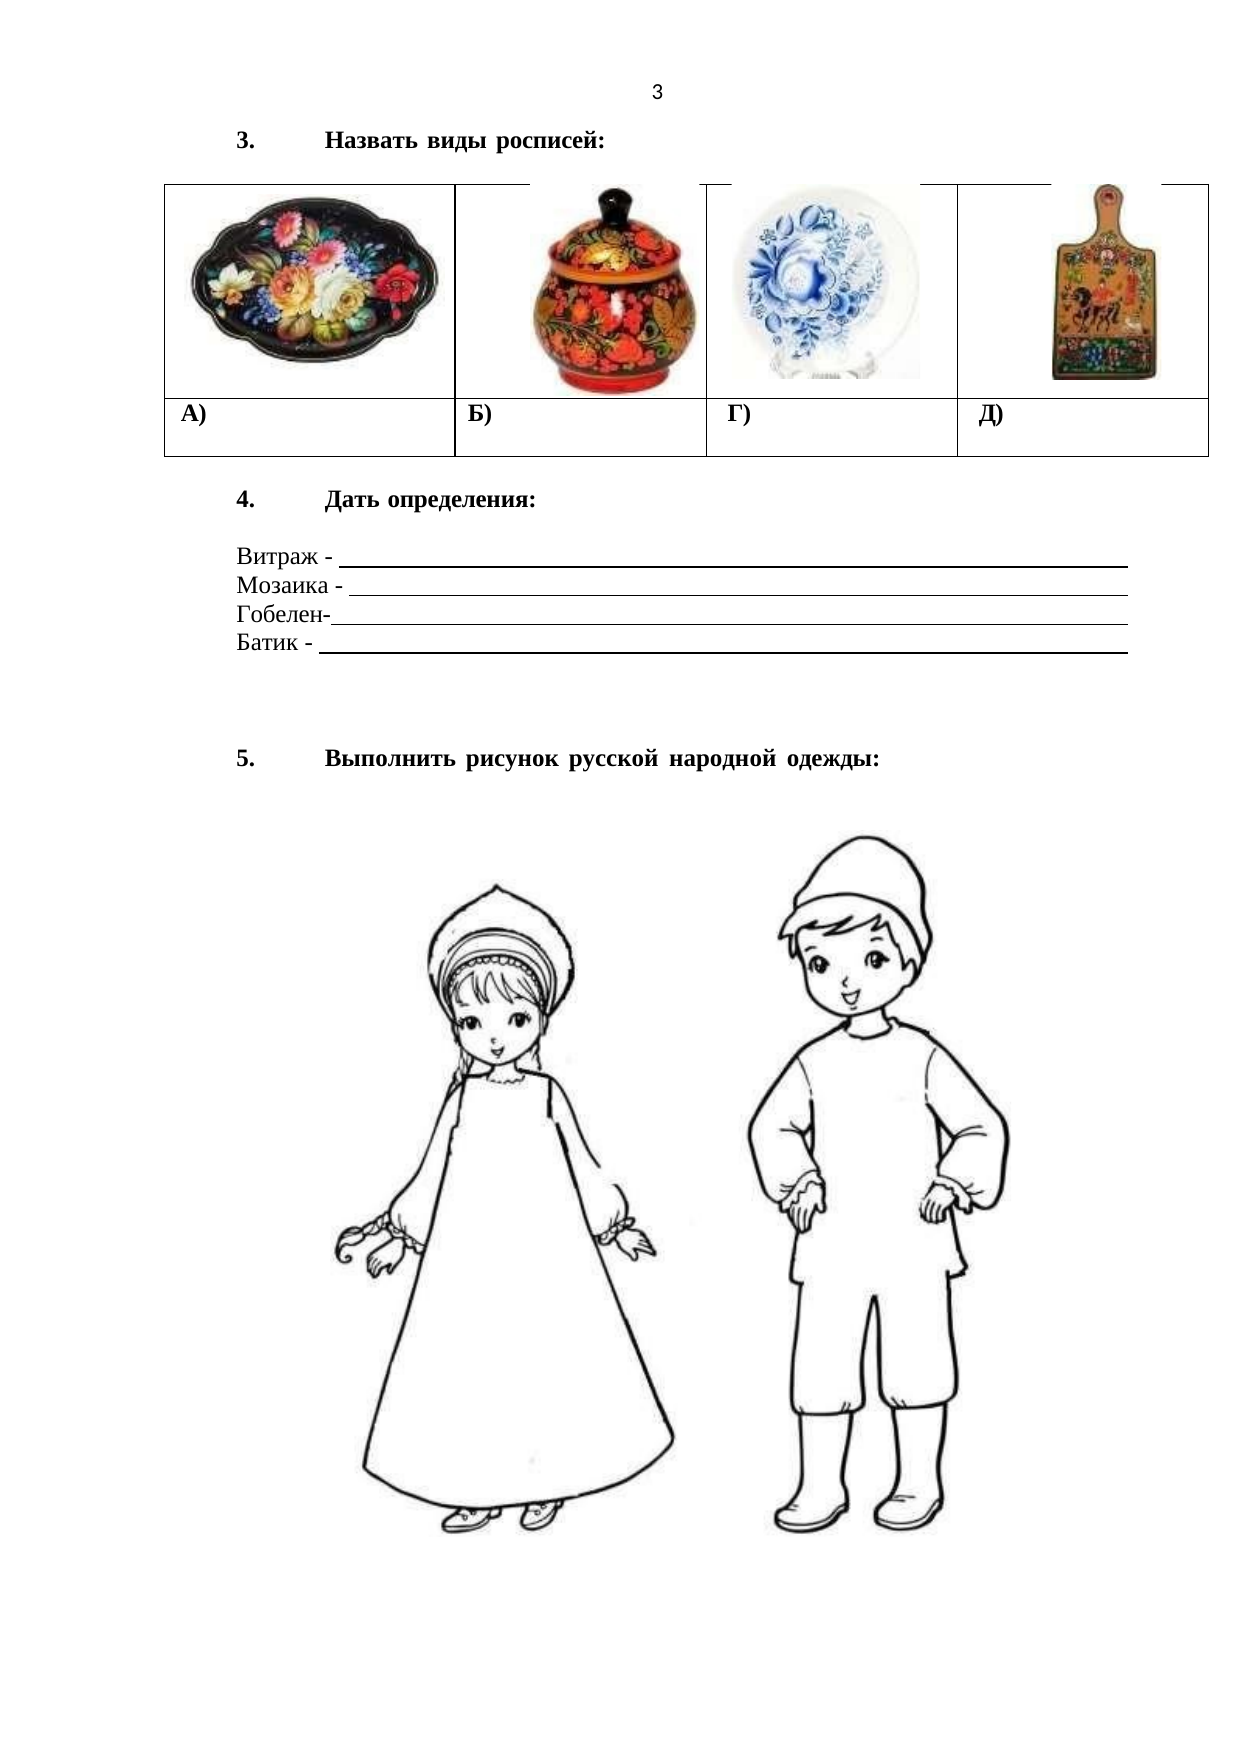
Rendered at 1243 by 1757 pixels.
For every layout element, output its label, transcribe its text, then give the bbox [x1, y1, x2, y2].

table_cell Д) [958, 399, 1208, 456]
picture [530, 184, 700, 396]
picture [330, 830, 1012, 1537]
list Дать определения: [236, 484, 1213, 513]
picture [1051, 184, 1162, 380]
list Назвать виды росписей: [236, 125, 1213, 154]
picture [731, 184, 921, 379]
table_header [456, 185, 706, 398]
table_cell Б) [456, 399, 706, 456]
table_cell Г) [707, 399, 957, 456]
table_cell А) [165, 399, 454, 456]
picture [183, 194, 445, 371]
table_header [958, 185, 1208, 398]
table_header [707, 185, 957, 398]
text Витраж - Мозаика - Гобелен- Батик - [236, 541, 1134, 656]
table_header [165, 185, 454, 398]
list Выполнить рисунок русской народной одежды: [236, 743, 1213, 772]
